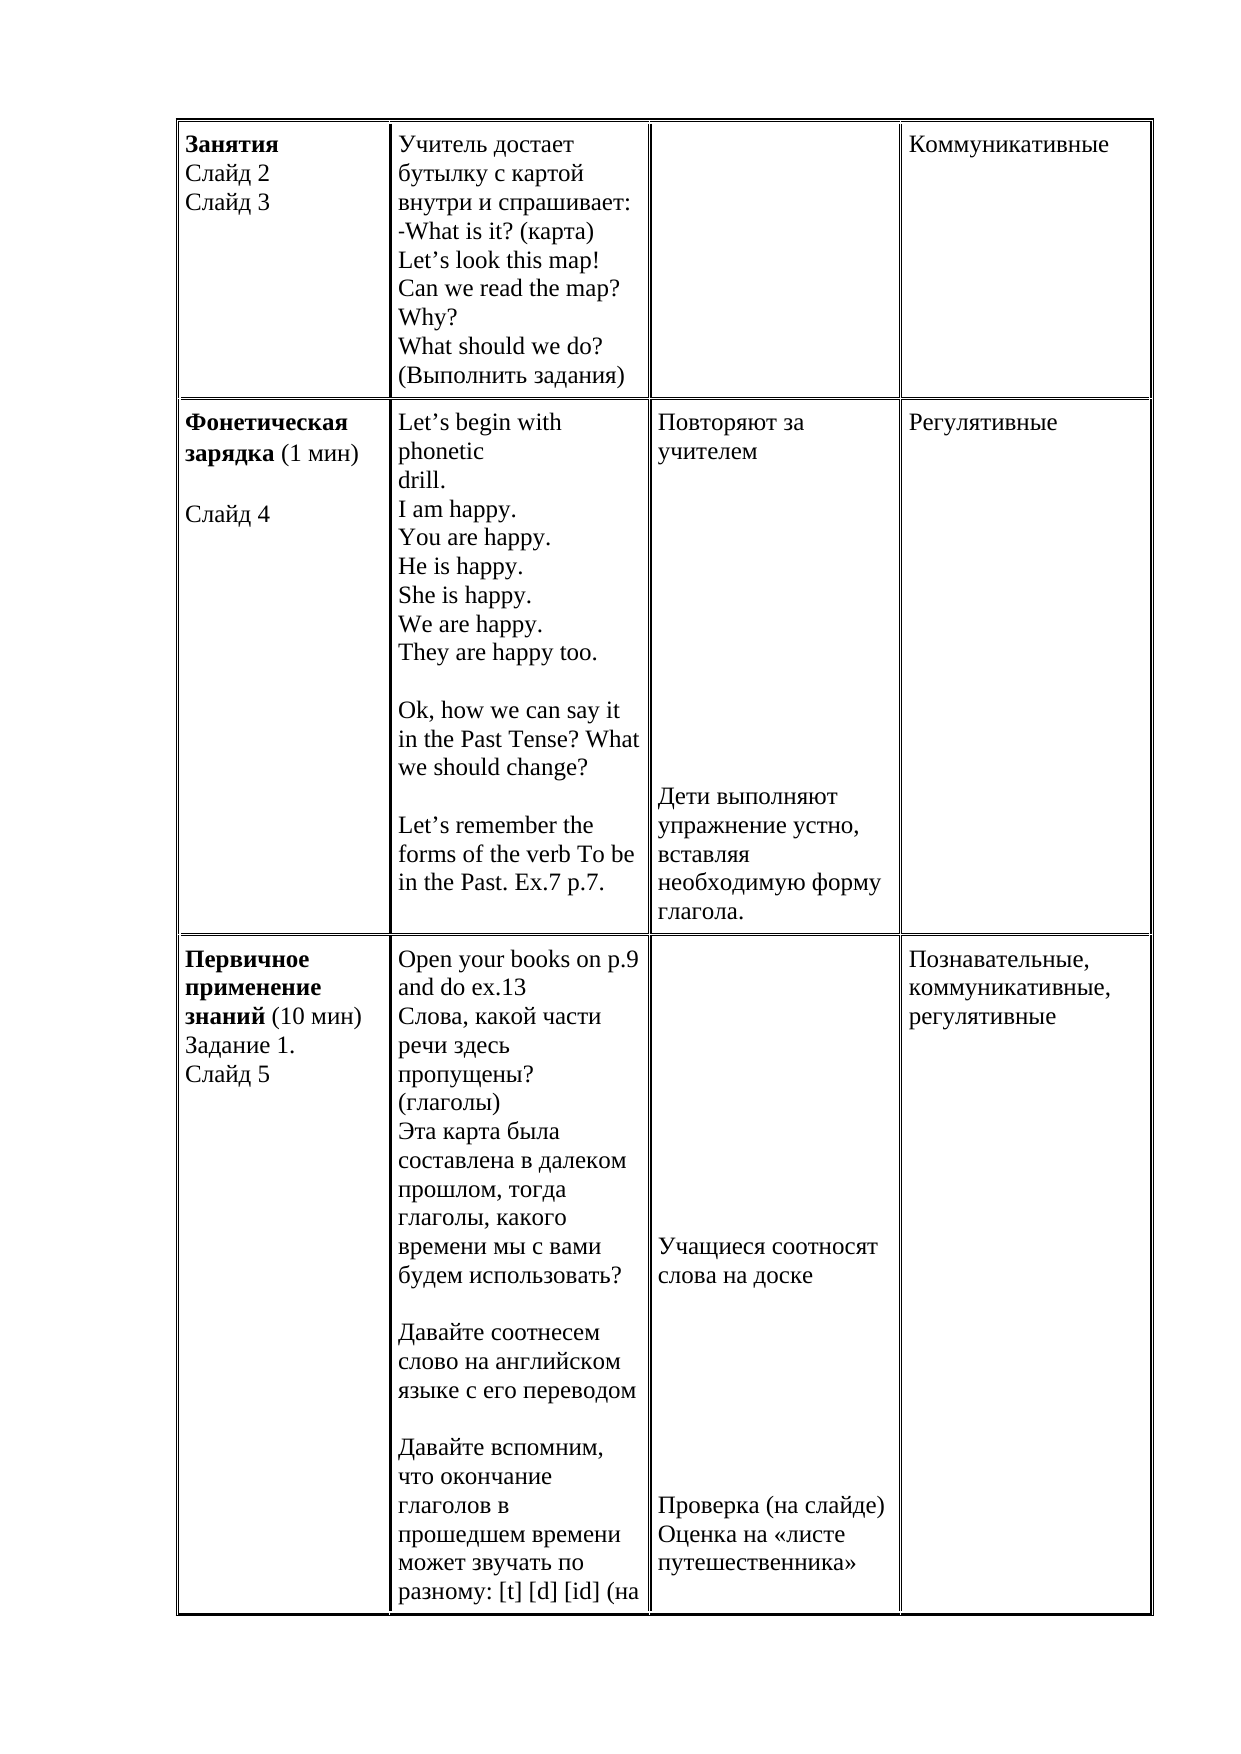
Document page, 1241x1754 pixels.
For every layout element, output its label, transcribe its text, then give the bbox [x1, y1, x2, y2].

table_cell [390, 933, 650, 1613]
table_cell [901, 933, 1152, 1613]
table_cell Фонетическая зарядка (1 мин) Слайд 4 [179, 396, 389, 933]
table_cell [179, 120, 390, 396]
table_cell Регулятивные [902, 396, 1151, 933]
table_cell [650, 936, 901, 1613]
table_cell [650, 122, 901, 396]
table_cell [901, 122, 1150, 396]
table_cell Let’s begin with phonetic drill. I am happy. You are happy. He is happy. She is happy. We are happy. They are happy too. Ok, how we can say it in the Past Tense? What we should change? Let’s remember the forms of the verb To be in the Past. Ex.7 p.7. [392, 400, 648, 933]
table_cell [390, 120, 650, 396]
table_cell Повторяют за учителем Дети выполняют упражнение устно, вставляя необходимую форму глагола. [652, 400, 899, 933]
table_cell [177, 933, 390, 1613]
